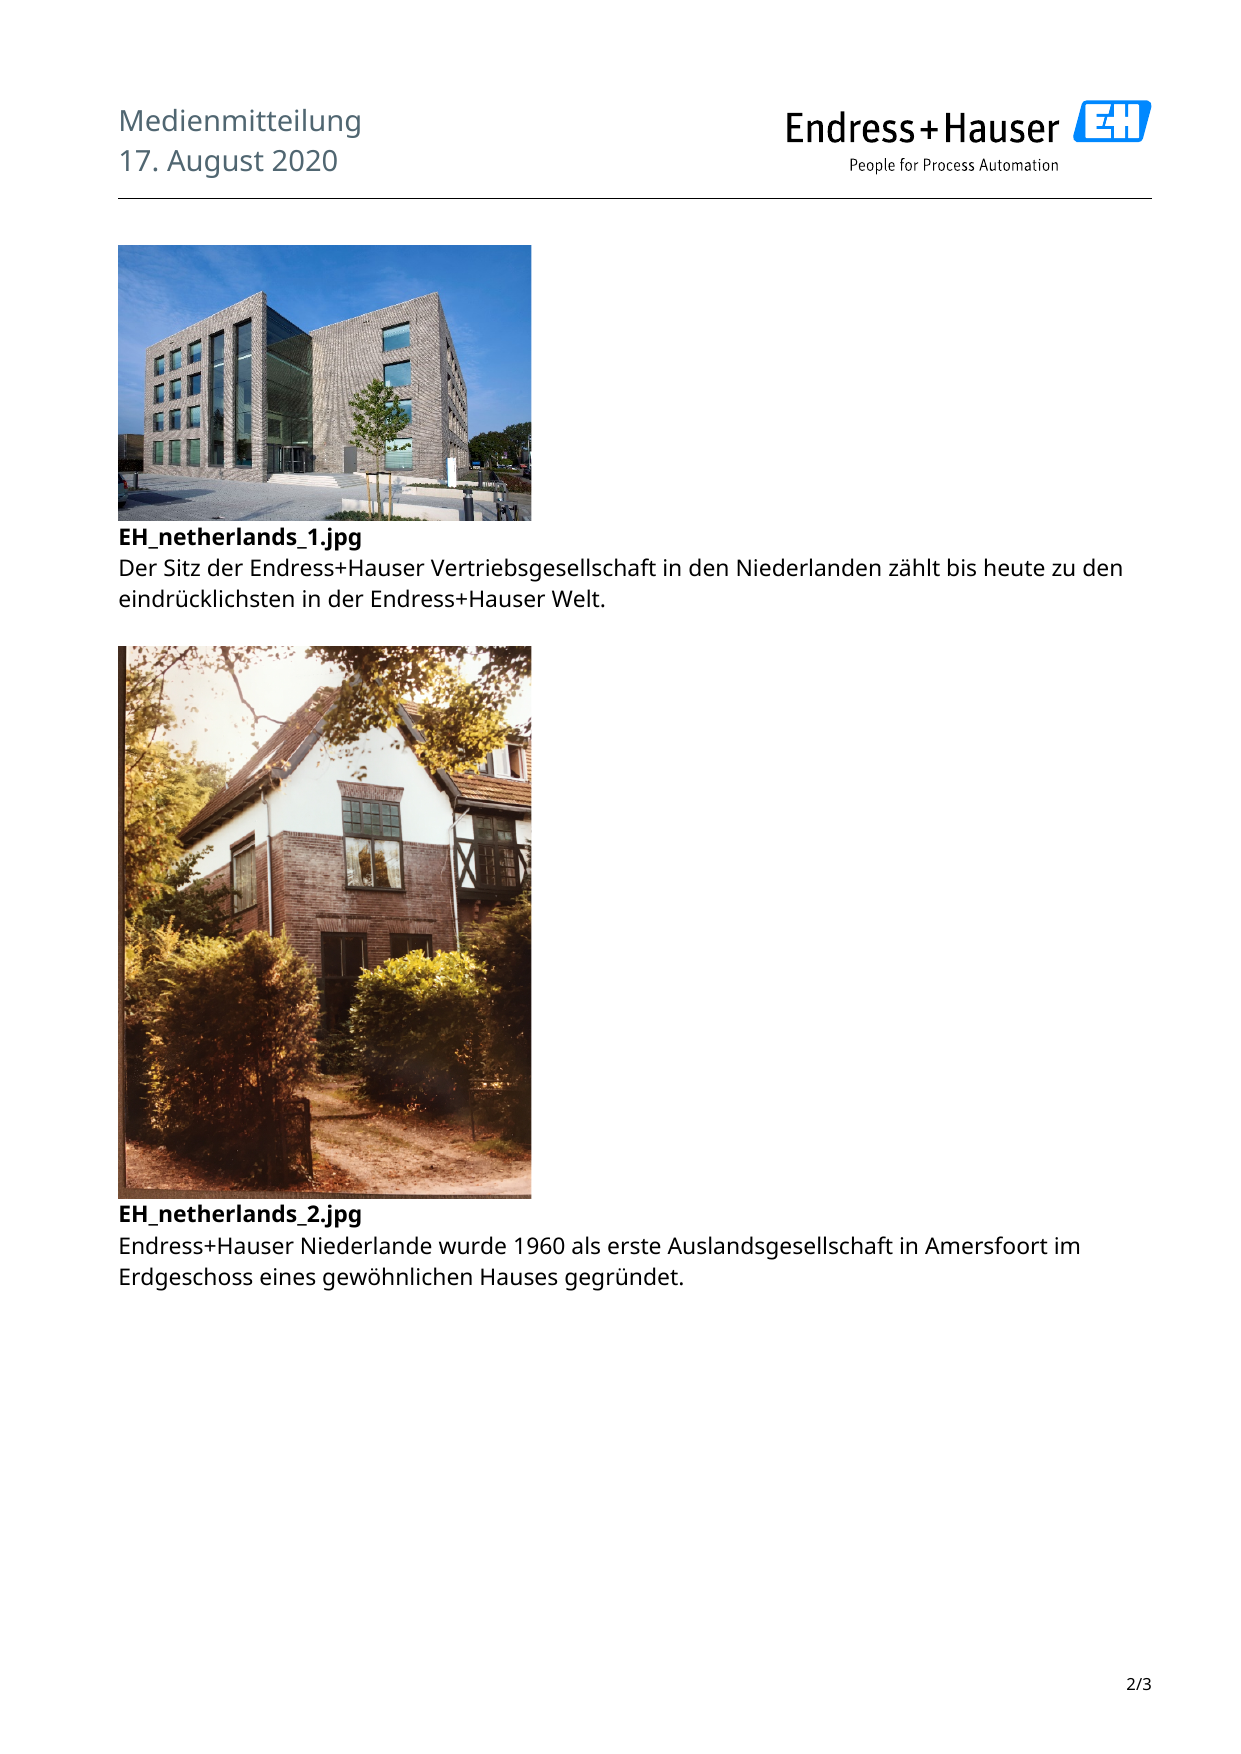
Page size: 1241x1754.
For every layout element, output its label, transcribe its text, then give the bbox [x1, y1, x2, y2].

picture [118, 245, 532, 521]
text EH_netherlands_1.jpg Der Sitz der Endress+Hauser Vertriebsgesellschaft in den Niederlanden zählt bis heute zu den eindrücklichsten in der Endress+Hauser Welt. [118, 521, 1152, 615]
picture [118, 646, 532, 1199]
text EH_netherlands_2.jpg Endress+Hauser Niederlande wurde 1960 als erste Auslandsgesellschaft in Amersfoort im Erdgeschoss eines gewöhnlichen Hauses gegründet. [118, 1198, 1152, 1292]
